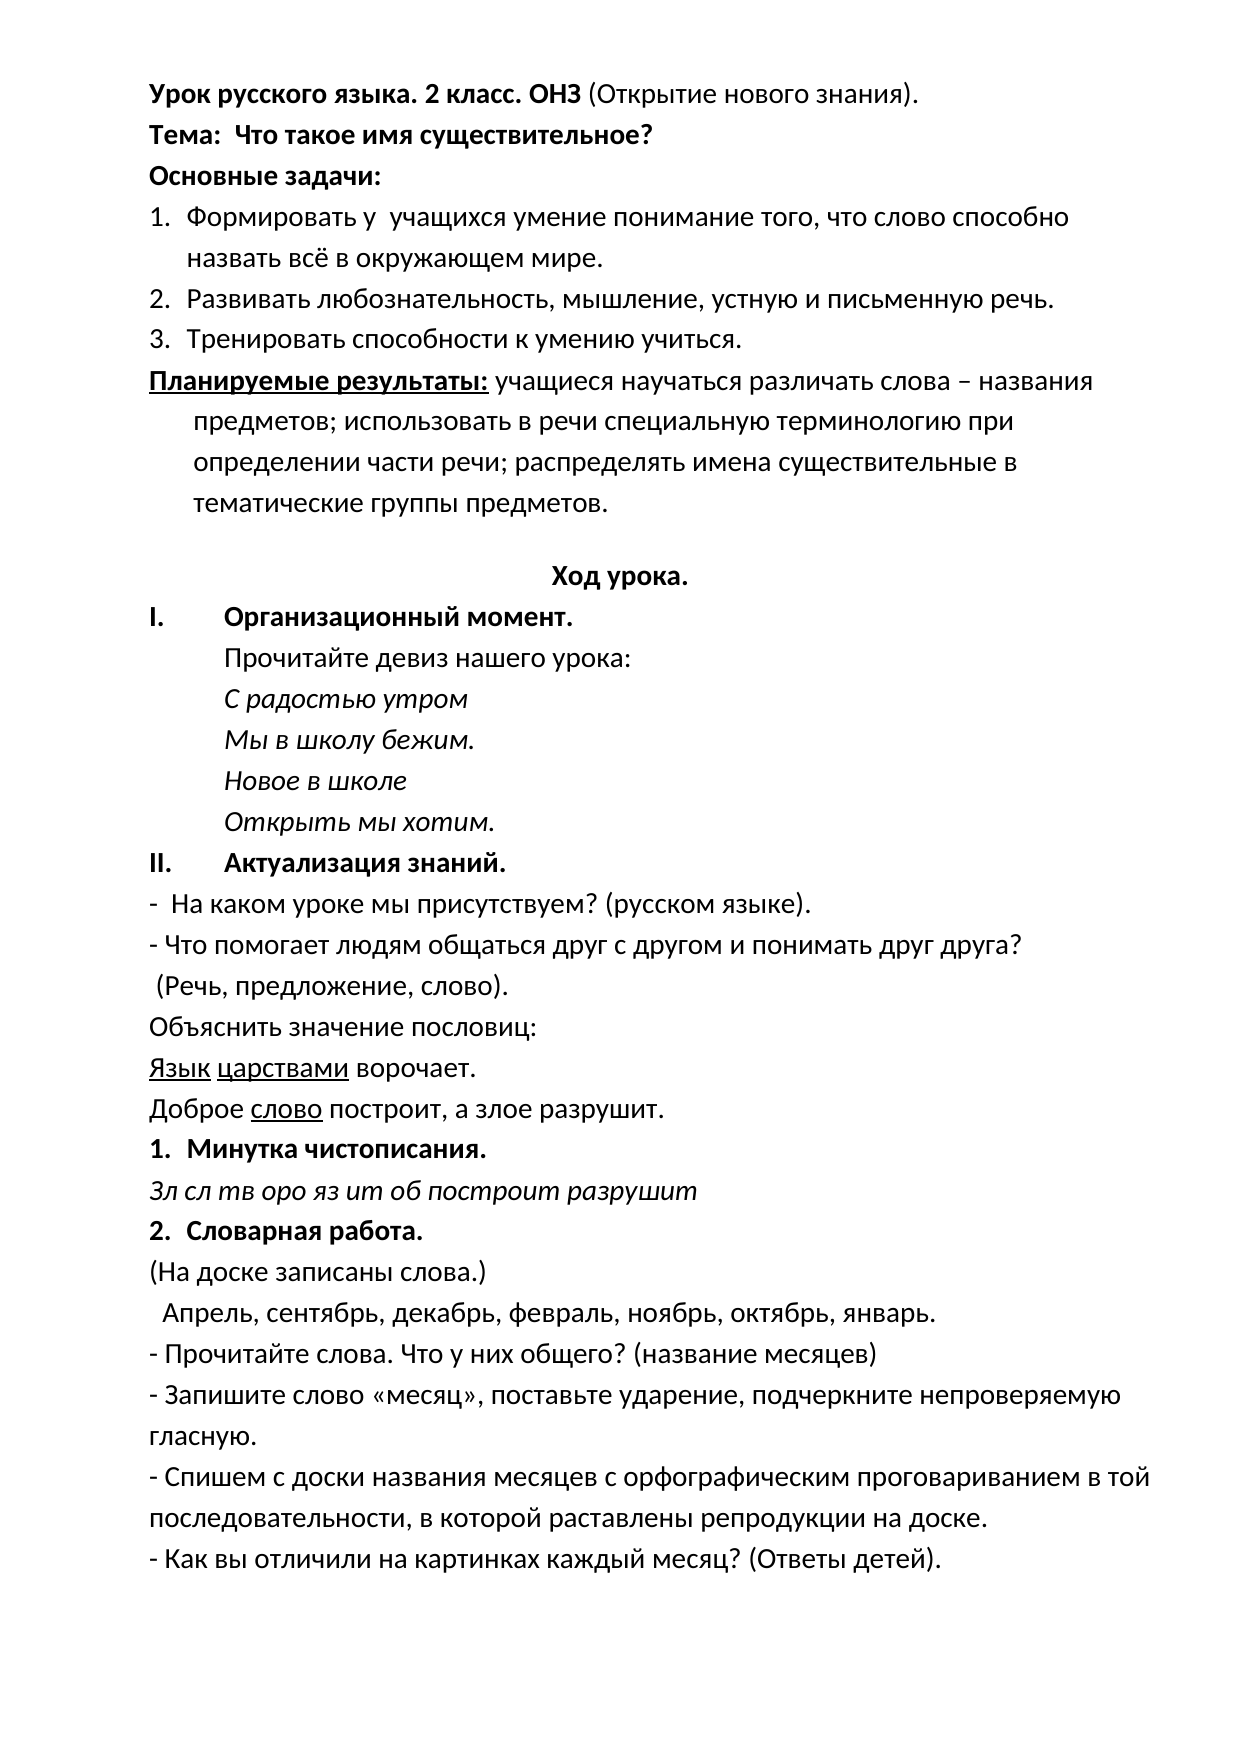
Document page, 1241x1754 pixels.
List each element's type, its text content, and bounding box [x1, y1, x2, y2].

text - Спишем с доски названия месяцев с орфографическим проговариванием в той последовательности, в которой раставлены репродукции на доске. [149, 1458, 1165, 1535]
text Объяснить значение пословиц: [149, 1008, 1165, 1043]
list Тренировать способности к умению учиться. [149, 321, 1165, 356]
text Доброе слово построит, а злое разрушит. [149, 1090, 1165, 1125]
list Развивать любознательность, мышление, устную и письменную речь. [149, 280, 1165, 315]
text Апрель, сентябрь, декабрь, февраль, ноябрь, октябрь, январь. [149, 1294, 1165, 1330]
list Формировать у учащихся умение понимание того, что слово способно назвать всё в окружающем мире. [149, 198, 1165, 274]
text Основные задачи: [149, 157, 1165, 192]
text Зл сл тв оро яз ит об построит разрушит [149, 1172, 1165, 1207]
text Язык царствами ворочает. [149, 1049, 1165, 1084]
text - Запишите слово «месяц», поставьте ударение, подчеркните непроверяемую гласную. [149, 1376, 1165, 1453]
text - Прочитайте слова. Что у них общего? (название месяцев) [149, 1335, 1165, 1371]
text - На каком уроке мы присутствуем? (русском языке). [149, 885, 1165, 921]
text (На доске записаны слова.) [149, 1253, 1165, 1289]
list Организационный момент. [149, 598, 1165, 634]
list Минутка чистописания. [149, 1131, 1165, 1166]
text Ход урока. [75, 557, 1165, 593]
text Тема: Что такое имя существительное? [149, 116, 1165, 152]
text (Речь, предложение, слово). [149, 967, 1165, 1002]
list Прочитайте девиз нашего урока: [224, 639, 1165, 675]
text - Что помогает людям общаться друг с другом и понимать друг друга? [149, 926, 1165, 962]
list Открыть мы хотим. [224, 803, 1165, 839]
list С радостью утром [224, 680, 1165, 716]
list Словарная работа. [149, 1212, 1165, 1248]
text - Как вы отличили на картинках каждый месяц? (Ответы детей). [149, 1540, 1165, 1576]
text Урок русского языка. 2 класс. ОНЗ (Открытие нового знания). [149, 75, 1165, 111]
list Мы в школу бежим. [224, 721, 1165, 757]
list Новое в школе [224, 762, 1165, 798]
text Планируемые результаты: учащиеся научаться различать слова – названия предметов; использовать в речи специальную терминологию при определении части речи; распределять имена существительные в тематические группы предметов. [149, 362, 1165, 520]
list Актуализация знаний. [149, 844, 1165, 880]
